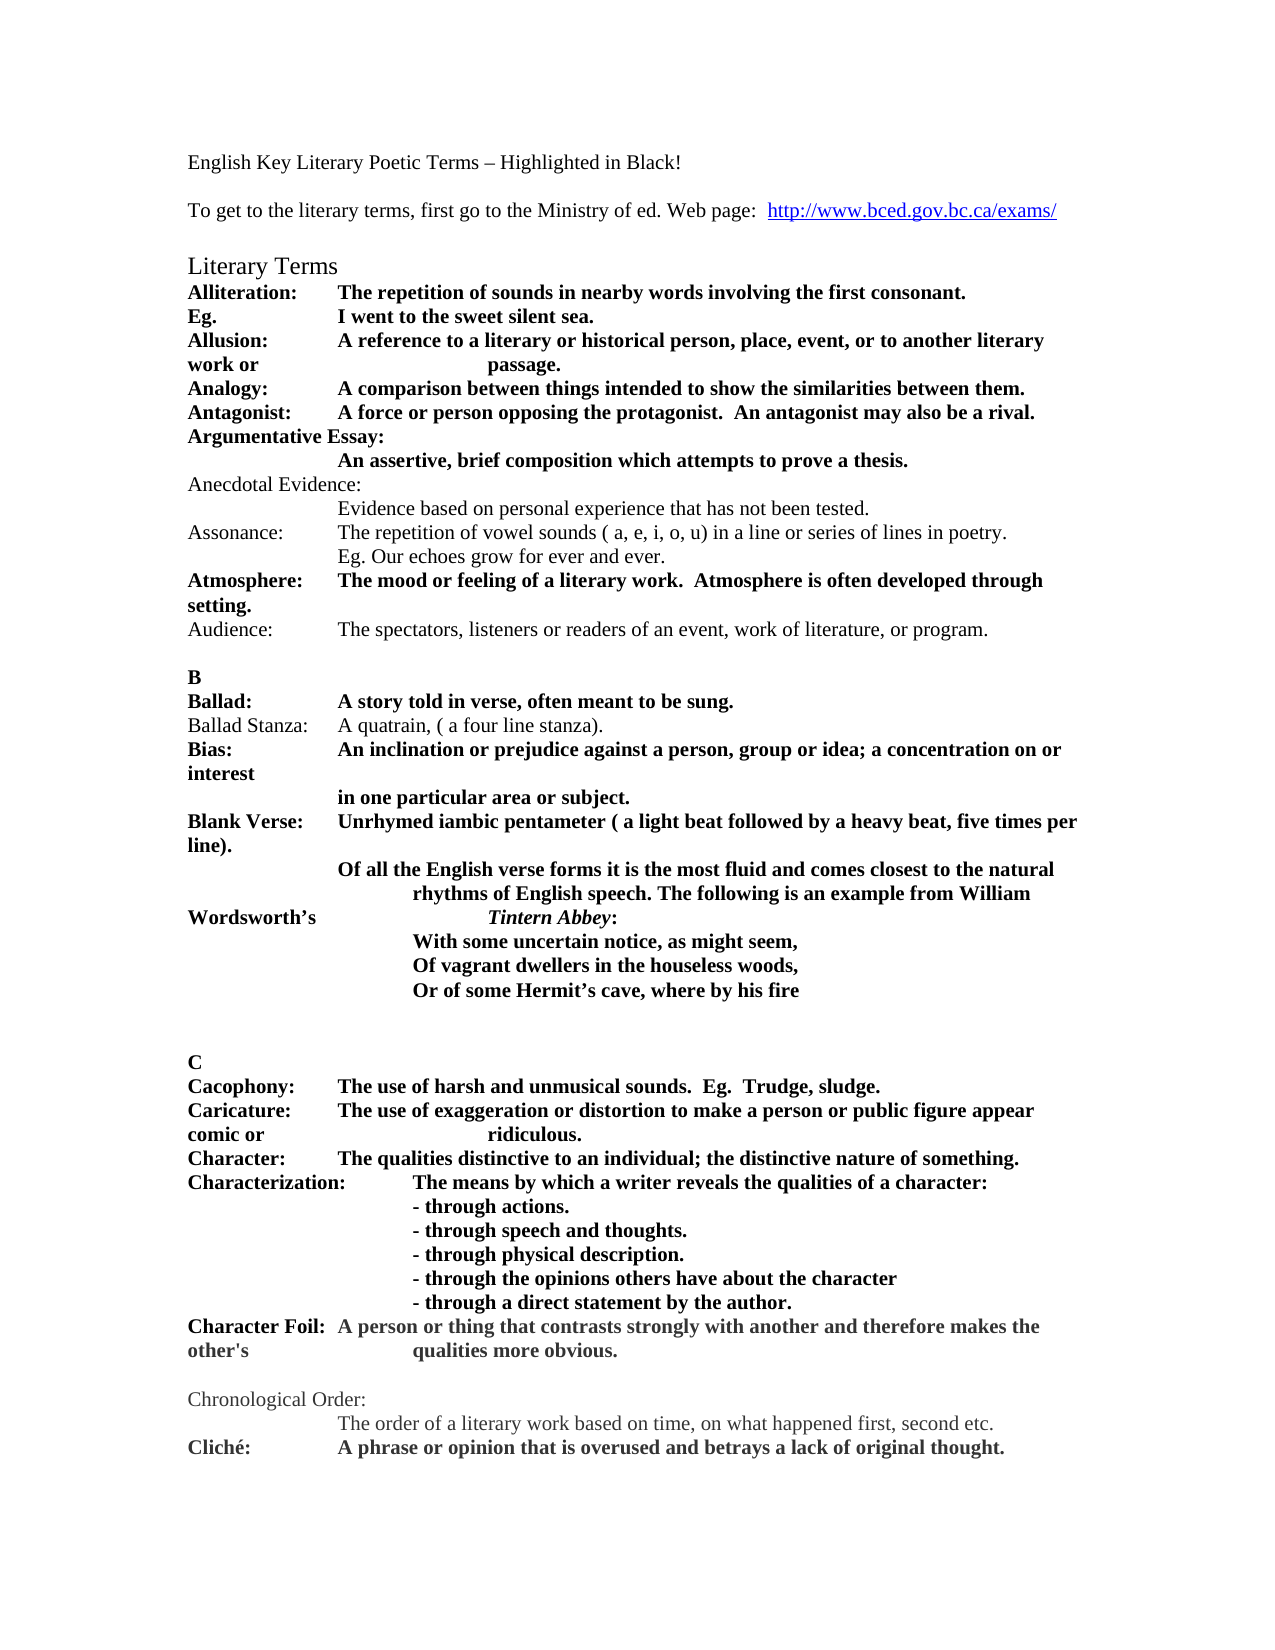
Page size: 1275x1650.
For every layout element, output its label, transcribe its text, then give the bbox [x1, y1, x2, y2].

text The order of a literary work based on time, on what happened first, second etc. [187, 1411, 1087, 1435]
text Alliteration: The repetition of sounds in nearby words involving the first consonant. [187, 280, 1087, 304]
text Argumentative Essay: [187, 424, 1087, 448]
text An assertive, brief composition which attempts to prove a thesis. [187, 448, 1087, 472]
text Of all the English verse forms it is the most fluid and comes closest to the natural rhythms of English speech. The following is an example from William Wordsworth’s Tintern Abbey: [187, 857, 1087, 929]
text - through a direct statement by the author. [187, 1290, 1087, 1314]
text With some uncertain notice, as might seem, [187, 929, 1087, 953]
text - through actions. [187, 1194, 1087, 1218]
text Anecdotal Evidence: [187, 472, 1087, 496]
text in one particular area or subject. [187, 785, 1087, 809]
text Or of some Hermit’s cave, where by his fire [187, 977, 1087, 1002]
text Eg. I went to the sweet silent sea. [187, 304, 1087, 328]
text Cacophony: The use of harsh and unmusical sounds. Eg. Trudge, sludge. [187, 1074, 1087, 1098]
text - through physical description. [187, 1242, 1087, 1266]
text Characterization: The means by which a writer reveals the qualities of a character: [187, 1170, 1087, 1194]
text To get to the literary terms, first go to the Ministry of ed. Web page: http://www.bced.gov.bc.ca/exams/ [187, 198, 1087, 222]
text Atmosphere: The mood or feeling of a literary work. Atmosphere is often developed through setting. [187, 568, 1087, 617]
text Blank Verse: Unrhymed iambic pentameter ( a light beat followed by a heavy beat, five times per line). [187, 809, 1087, 857]
text Evidence based on personal experience that has not been tested. [187, 496, 1087, 520]
text - through the opinions others have about the character [187, 1266, 1087, 1290]
text Caricature: The use of exaggeration or distortion to make a person or public figure appear comic or ridiculous. [187, 1098, 1087, 1146]
text C [187, 1050, 1087, 1074]
text Character Foil: A person or thing that contrasts strongly with another and therefore makes the other's qualities more obvious. [187, 1314, 1087, 1362]
text Chronological Order: [187, 1387, 1087, 1411]
text Audience: The spectators, listeners or readers of an event, work of literature, or program. [187, 617, 1087, 641]
text Ballad: A story told in verse, often meant to be sung. [187, 689, 1087, 713]
text Character: The qualities distinctive to an individual; the distinctive nature of something. [187, 1146, 1087, 1170]
subtitle B [187, 665, 1087, 689]
text Literary Terms [187, 251, 1087, 280]
text Ballad Stanza: A quatrain, ( a four line stanza). [187, 713, 1087, 737]
text Bias: An inclination or prejudice against a person, group or idea; a concentration on or interest [187, 737, 1087, 785]
text Antagonist: A force or person opposing the protagonist. An antagonist may also be a rival. [187, 400, 1087, 424]
text Assonance: The repetition of vowel sounds ( a, e, i, o, u) in a line or series of lines in poetry. [187, 520, 1087, 544]
text Analogy: A comparison between things intended to show the similarities between them. [187, 376, 1087, 400]
text Cliché: A phrase or opinion that is overused and betrays a lack of original thought. [187, 1435, 1087, 1459]
text Eg. Our echoes grow for ever and ever. [187, 544, 1087, 568]
text Of vagrant dwellers in the houseless woods, [187, 953, 1087, 977]
text - through speech and thoughts. [187, 1218, 1087, 1242]
text Allusion: A reference to a literary or historical person, place, event, or to another literary work or passage. [187, 328, 1087, 376]
text English Key Literary Poetic Terms – Highlighted in Black! [187, 150, 1087, 174]
